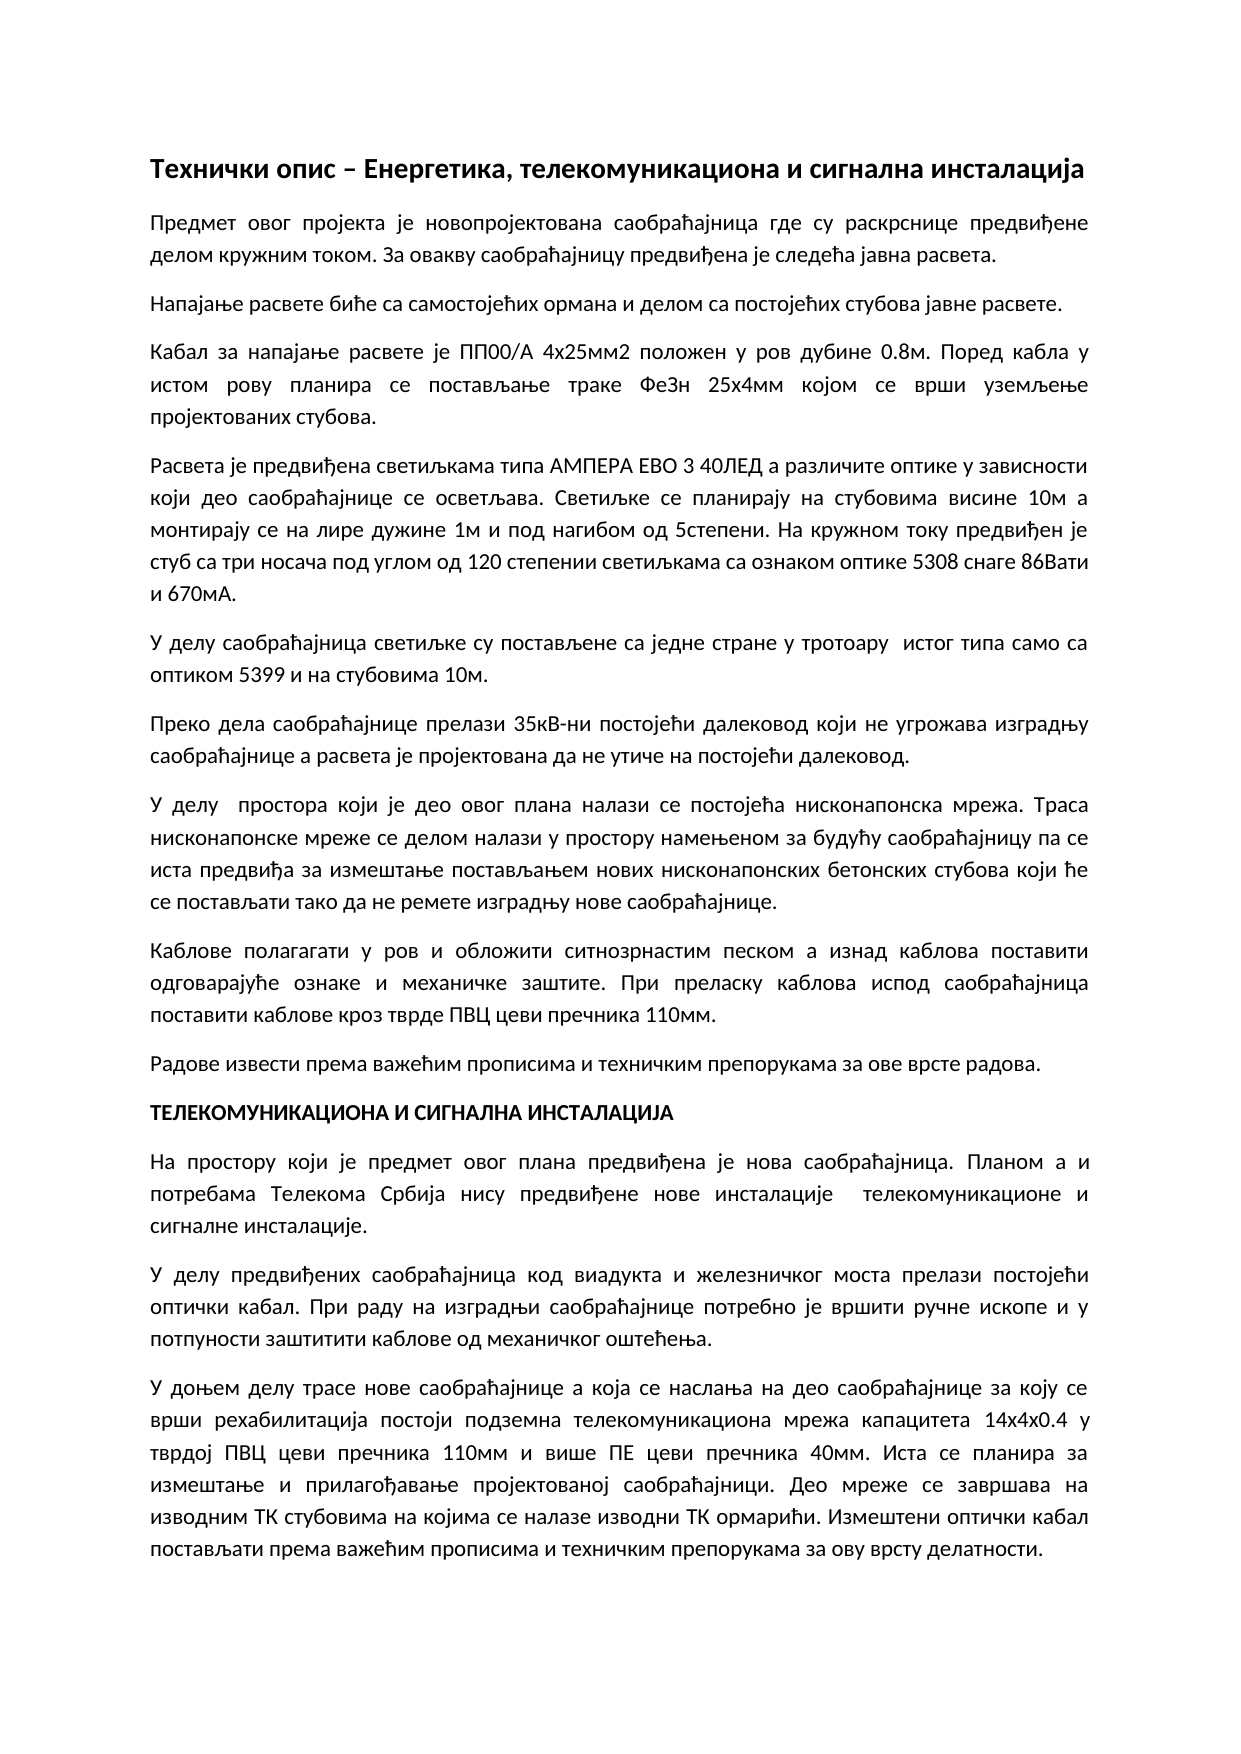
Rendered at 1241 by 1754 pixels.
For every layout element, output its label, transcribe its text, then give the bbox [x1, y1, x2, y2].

text Технички oпис – Енергетика, телекомуникациона и сигнална инсталација [150, 150, 1090, 186]
text У доњем делу трасе нове саобраћајнице а која се наслања на део саобраћајнице за коју се врши рехабилитација постоји подземна телекомуникациона мрежа капацитета 14x4x0.4 у тврдој ПВЦ цеви пречника 110мм и више ПЕ цеви пречника 40мм. Иста се планира за измештање и прилагођавање пројектованој саобраћајници. Део мреже се завршава на изводним ТК стубовима на којима се налазе изводни ТК ормарићи. Измештени оптички кабал постављати према важећим прописима и техничким препорукама за ову врсту делатности. [150, 1373, 1090, 1562]
text На простору који је предмет овог плана предвиђена је нова саобраћајница. Планом а и потребама Телекома Србија нису предвиђене нове инсталације телекомуникационе и сигналне инсталације. [150, 1147, 1090, 1239]
text У делу простора који је део овог плана налази се постојећа нисконапонска мрежа. Траса нисконапонске мреже се делом налази у простору намењеном за будућу саобраћајницу па се иста предвиђа за измештање постављањем нових нисконапонских бетонских стубова који ће се постављати тако да не ремете изградњу нове саобраћајнице. [150, 790, 1090, 915]
text ТЕЛЕКОМУНИКАЦИОНА И СИГНАЛНА ИНСТАЛАЦИЈА [150, 1098, 1090, 1126]
text Кабал за напајање расвете је ПП00/А 4х25мм2 положен у ров дубине 0.8м. Поред кабла у истом рову планира се постављање траке ФеЗн 25х4мм којом се врши уземљење пројектованих стубова. [150, 337, 1090, 430]
text Расвета је предвиђена светиљкама типа АМПЕРА ЕВО 3 40ЛЕД а различите оптике у зависности који део саобраћајнице се осветљава. Светиљке се планирају на стубовима висине 10м а монтирају се на лире дужине 1м и под нагибом од 5степени. На кружном току предвиђен је стуб са три носача под углом од 120 степении светиљкама са ознаком оптике 5308 снаге 86Вати и 670мА. [150, 451, 1090, 607]
text Напајање расвете биће са самостојећих ормана и делом са постојећих стубова јавне расвете. [150, 289, 1090, 317]
text Преко дела саобраћајнице прелази 35кВ-ни постојећи далековод који не угрожава изградњу саобраћајнице а расвета је пројектована да не утиче на постојећи далековод. [150, 709, 1090, 769]
text Каблове полагагати у ров и обложити ситнозрнастим песком а изнад каблова поставити одговарајуће ознаке и механичке заштите. При преласку каблова испод саобраћајница поставити каблове кроз тврде ПВЦ цеви пречника 110мм. [150, 936, 1090, 1028]
text Радове извести према важећим прописима и техничким препорукама за ове врсте радова. [150, 1049, 1090, 1077]
text У делу предвиђених саобраћајница код виадукта и железничког моста прелази постојећи оптички кабал. При раду на изградњи саобраћајнице потребно је вршити ручне ископе и у потпуности заштитити каблове од механичког оштећења. [150, 1260, 1090, 1352]
text Предмет овог пројекта је новопројектована саобраћајница где су раскрснице предвиђене делом кружним током. За овакву саобраћајницу предвиђена је следећа јавна расвета. [150, 208, 1090, 268]
text У делу саобраћајница светиљке су постављене са једне стране у тротоару истог типа само са оптиком 5399 и на стубовима 10м. [150, 628, 1090, 688]
